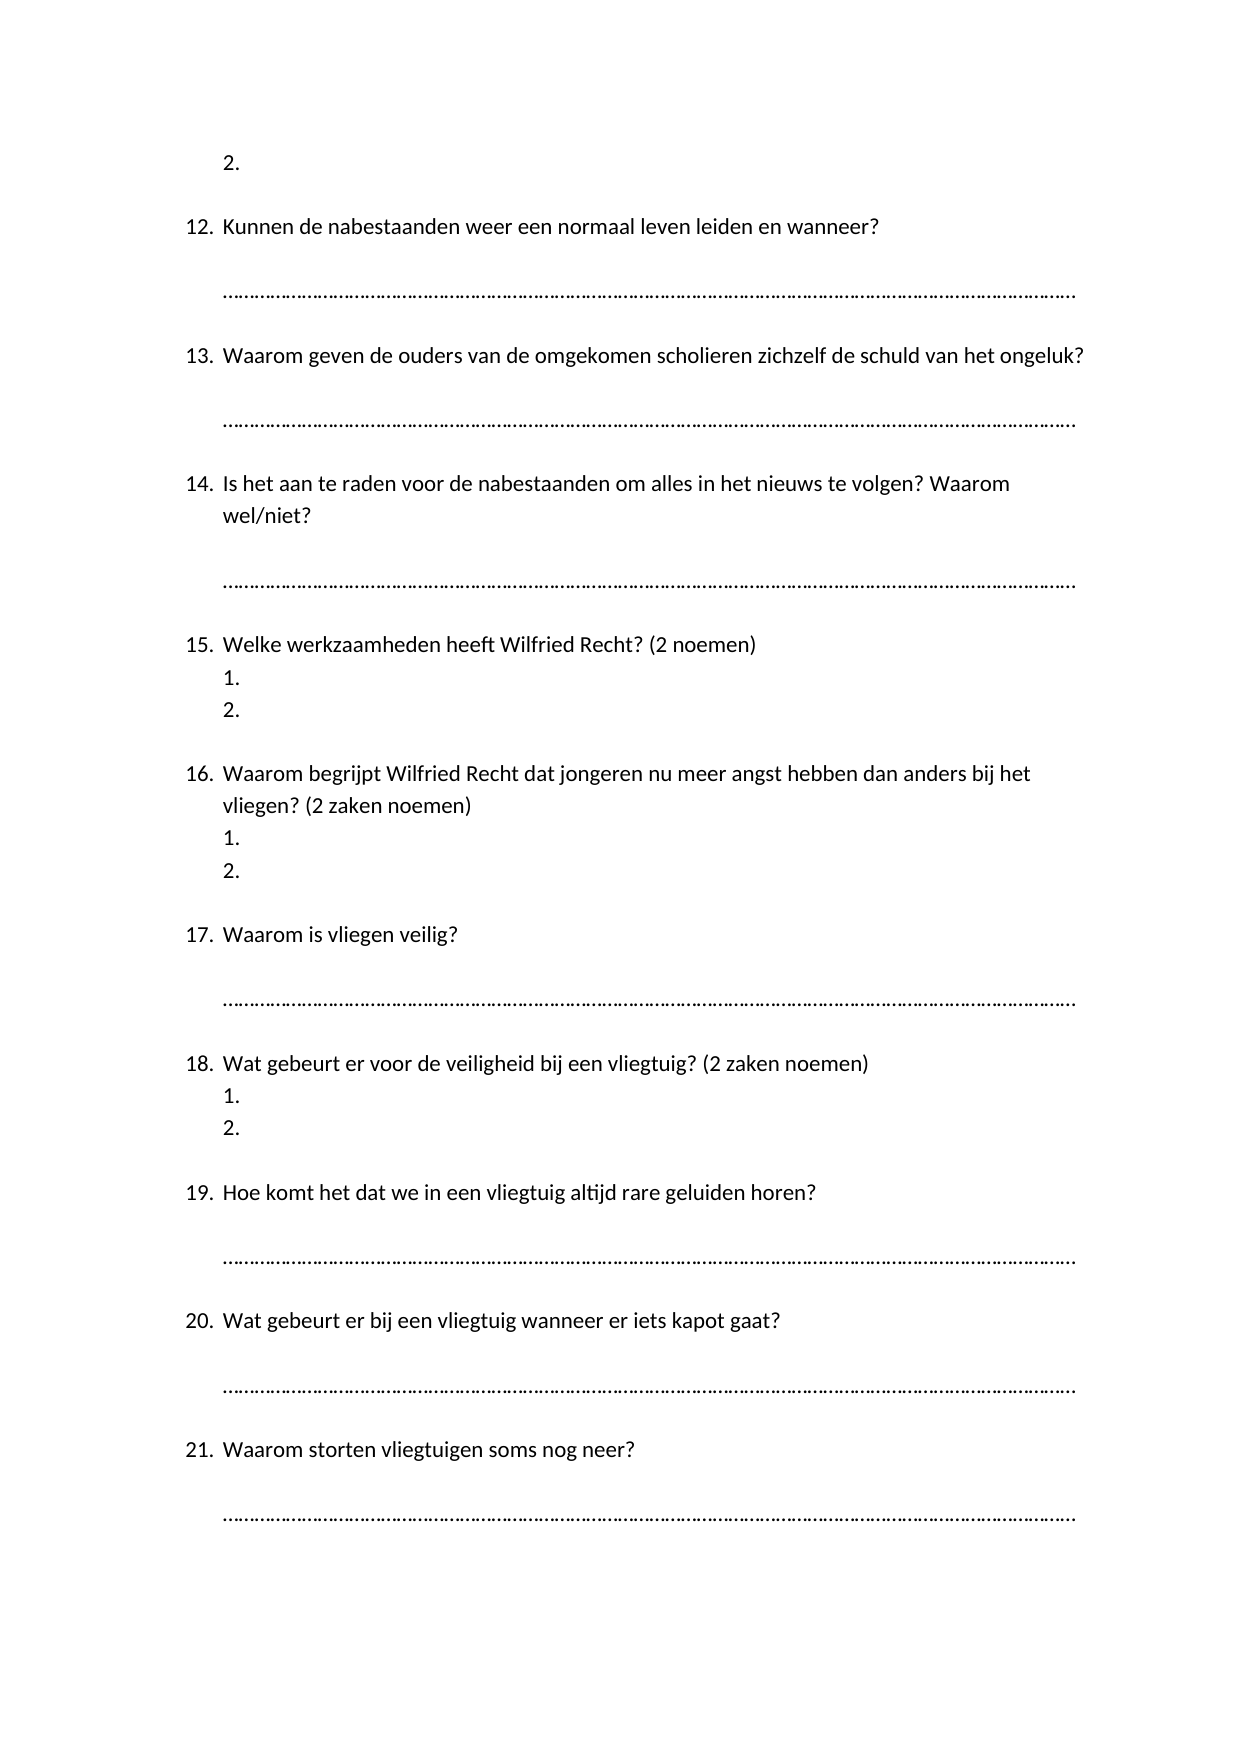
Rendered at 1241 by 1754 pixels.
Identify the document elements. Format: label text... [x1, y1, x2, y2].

list ……………………………………………………………………………………………………………………………………………… [223, 405, 1093, 433]
list Kunnen de nabestaanden weer een normaal leven leiden en wanneer? [185, 212, 1093, 240]
list Waarom storten vliegtuigen soms nog neer? [185, 1435, 1093, 1463]
list ……………………………………………………………………………………………………………………………………………… [223, 984, 1093, 1012]
list 1. [223, 663, 1093, 691]
list Waarom geven de ouders van de omgekomen scholieren zichzelf de schuld van het ongeluk? [185, 341, 1093, 369]
list Wat gebeurt er voor de veiligheid bij een vliegtuig? (2 zaken noemen) [185, 1049, 1093, 1077]
list Hoe komt het dat we in een vliegtuig altijd rare geluiden horen? [185, 1178, 1093, 1206]
list 2. [223, 1113, 1093, 1141]
list 1. [223, 823, 1093, 852]
list Welke werkzaamheden heeft Wilfried Recht? (2 noemen) [185, 630, 1093, 658]
list ……………………………………………………………………………………………………………………………………………… [223, 1371, 1093, 1399]
list Waarom begrijpt Wilfried Recht dat jongeren nu meer angst hebben dan anders bij het vliegen? (2 zaken noemen) [185, 759, 1093, 819]
list Wat gebeurt er bij een vliegtuig wanneer er iets kapot gaat? [185, 1306, 1093, 1334]
list 2. [223, 856, 1093, 884]
list 2. [223, 148, 1093, 176]
list ……………………………………………………………………………………………………………………………………………… [223, 1499, 1093, 1527]
list Is het aan te raden voor de nabestaanden om alles in het nieuws te volgen? Waarom wel/niet? [185, 469, 1093, 530]
list ……………………………………………………………………………………………………………………………………………… [223, 1242, 1093, 1270]
list 2. [223, 695, 1093, 723]
list ……………………………………………………………………………………………………………………………………………… [223, 566, 1093, 594]
list Waarom is vliegen veilig? [185, 920, 1093, 948]
list 1. [223, 1081, 1093, 1109]
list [223, 276, 1093, 304]
